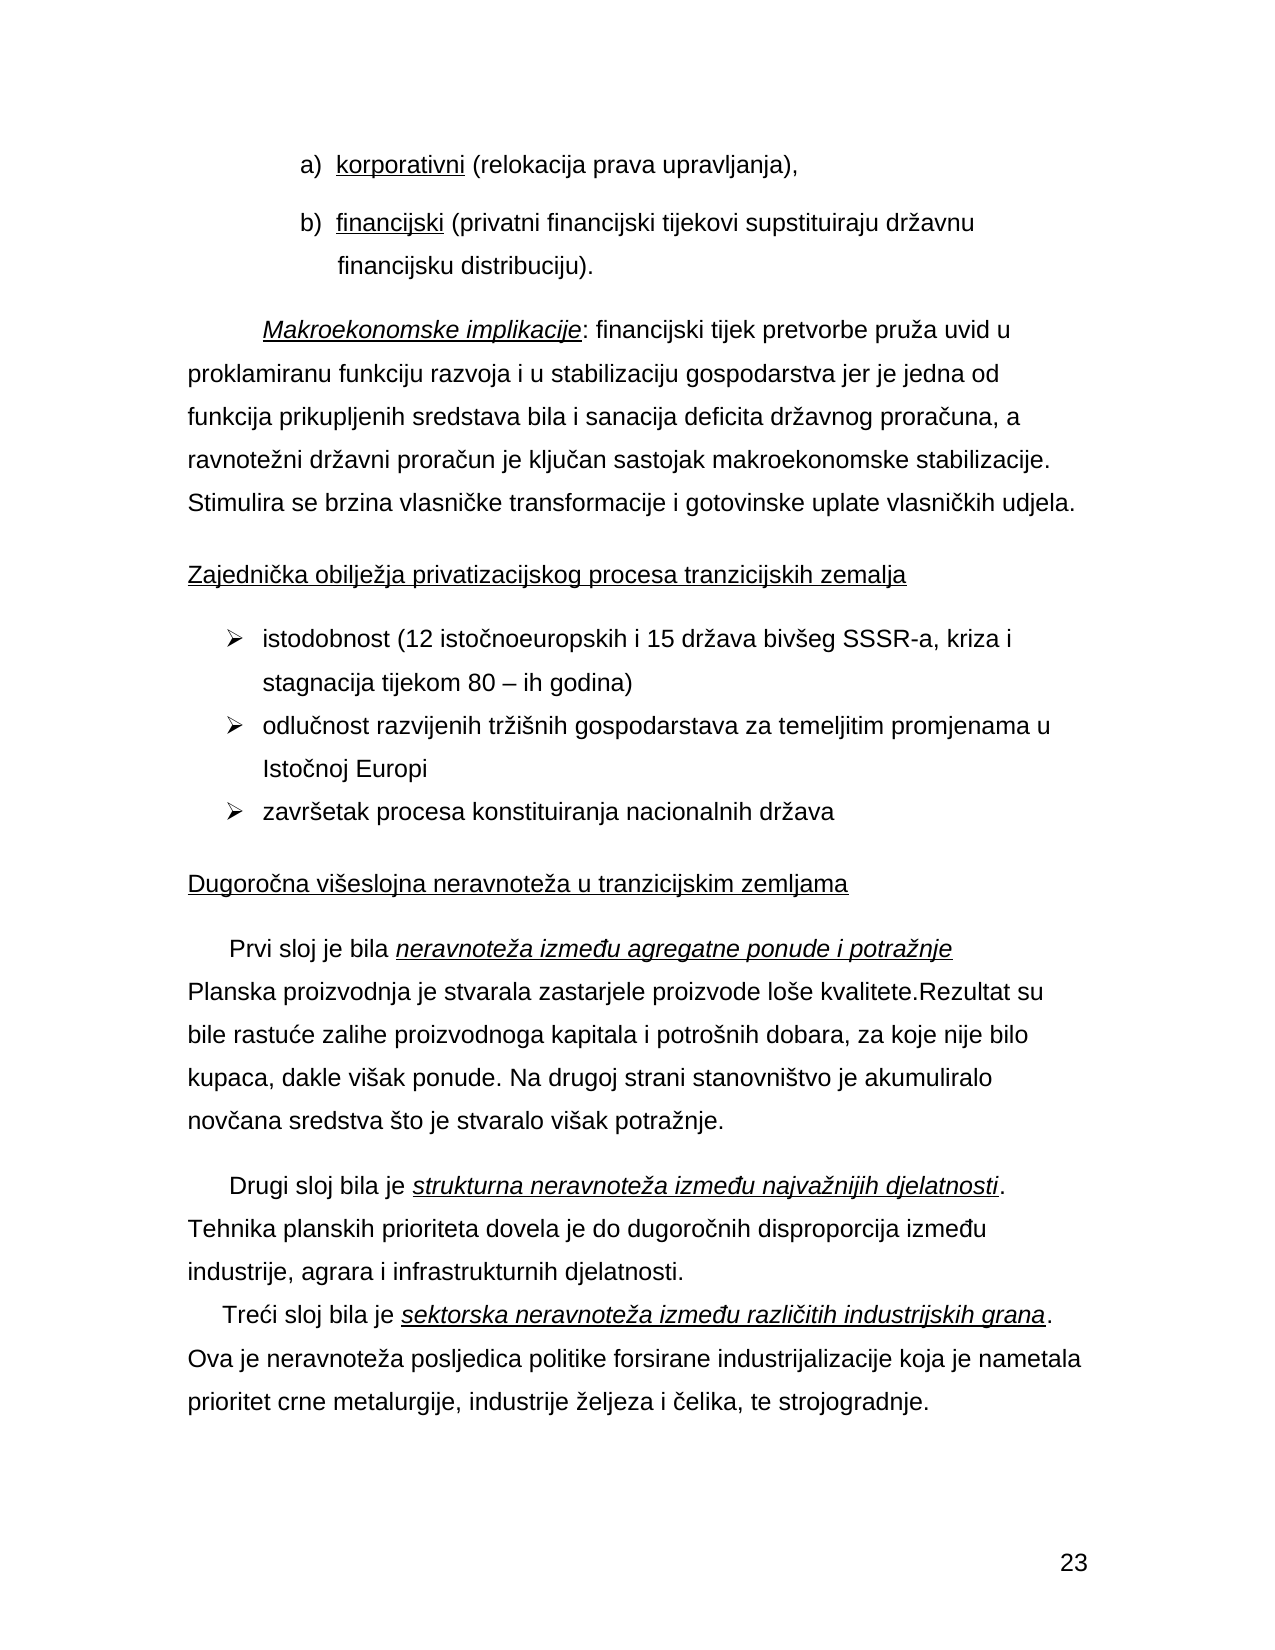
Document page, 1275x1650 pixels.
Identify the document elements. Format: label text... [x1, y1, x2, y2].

list završetak procesa konstituiranja nacionalnih država [225, 797, 1088, 826]
text Tehnika planskih prioriteta dovela je do dugoročnih disproporcija između industrije, agrara i infrastrukturnih djelatnosti. [187, 1214, 1088, 1286]
text Dugoročna višeslojna neravnoteža u tranzicijskim zemljama [187, 869, 1088, 898]
list istodobnost (12 istočnoeuropskih i 15 država bivšeg SSSR-a, kriza i stagnacija tijekom 80 – ih godina) [225, 624, 1088, 696]
text Planska proizvodnja je stvarala zastarjele proizvode loše kvalitete.Rezultat su bile rastuće zalihe proizvodnoga kapitala i potrošnih dobara, za koje nije bilo kupaca, dakle višak ponude. Na drugoj strani stanovništvo je akumuliralo novčana sredstva što je stvaralo višak potražnje. [187, 977, 1088, 1135]
text Zajednička obilježja privatizacijskog procesa tranzicijskih zemalja [187, 560, 1088, 588]
text b) financijski (privatni financijski tijekovi supstituiraju državnu financijsku distribuciju). [300, 208, 1088, 279]
text a) korporativni (relokacija prava upravljanja), [187, 150, 1088, 179]
list odlučnost razvijenih tržišnih gospodarstava za temeljitim promjenama u Istočnoj Europi [225, 711, 1088, 783]
text Drugi sloj bila je strukturna neravnoteža između najvažnijih djelatnosti. [187, 1171, 1088, 1200]
text Treći sloj bila je sektorska neravnoteža između različitih industrijskih grana. [187, 1300, 1088, 1329]
text Makroekonomske implikacije: financijski tijek pretvorbe pruža uvid u proklamiranu funkciju razvoja i u stabilizaciju gospodarstva jer je jedna od funkcija prikupljenih sredstava bila i sanacija deficita državnog proračuna, a ravnotežni državni proračun je ključan sastojak makroekonomske stabilizacije. Stimulira se brzina vlasničke transformacije i gotovinske uplate vlasničkih udjela. [187, 315, 1088, 517]
text Prvi sloj je bila neravnoteža između agregatne ponude i potražnje [187, 934, 1088, 963]
text Ova je neravnoteža posljedica politike forsirane industrijalizacije koja je nametala prioritet crne metalurgije, industrije željeza i čelika, te strojogradnje. [187, 1343, 1088, 1415]
